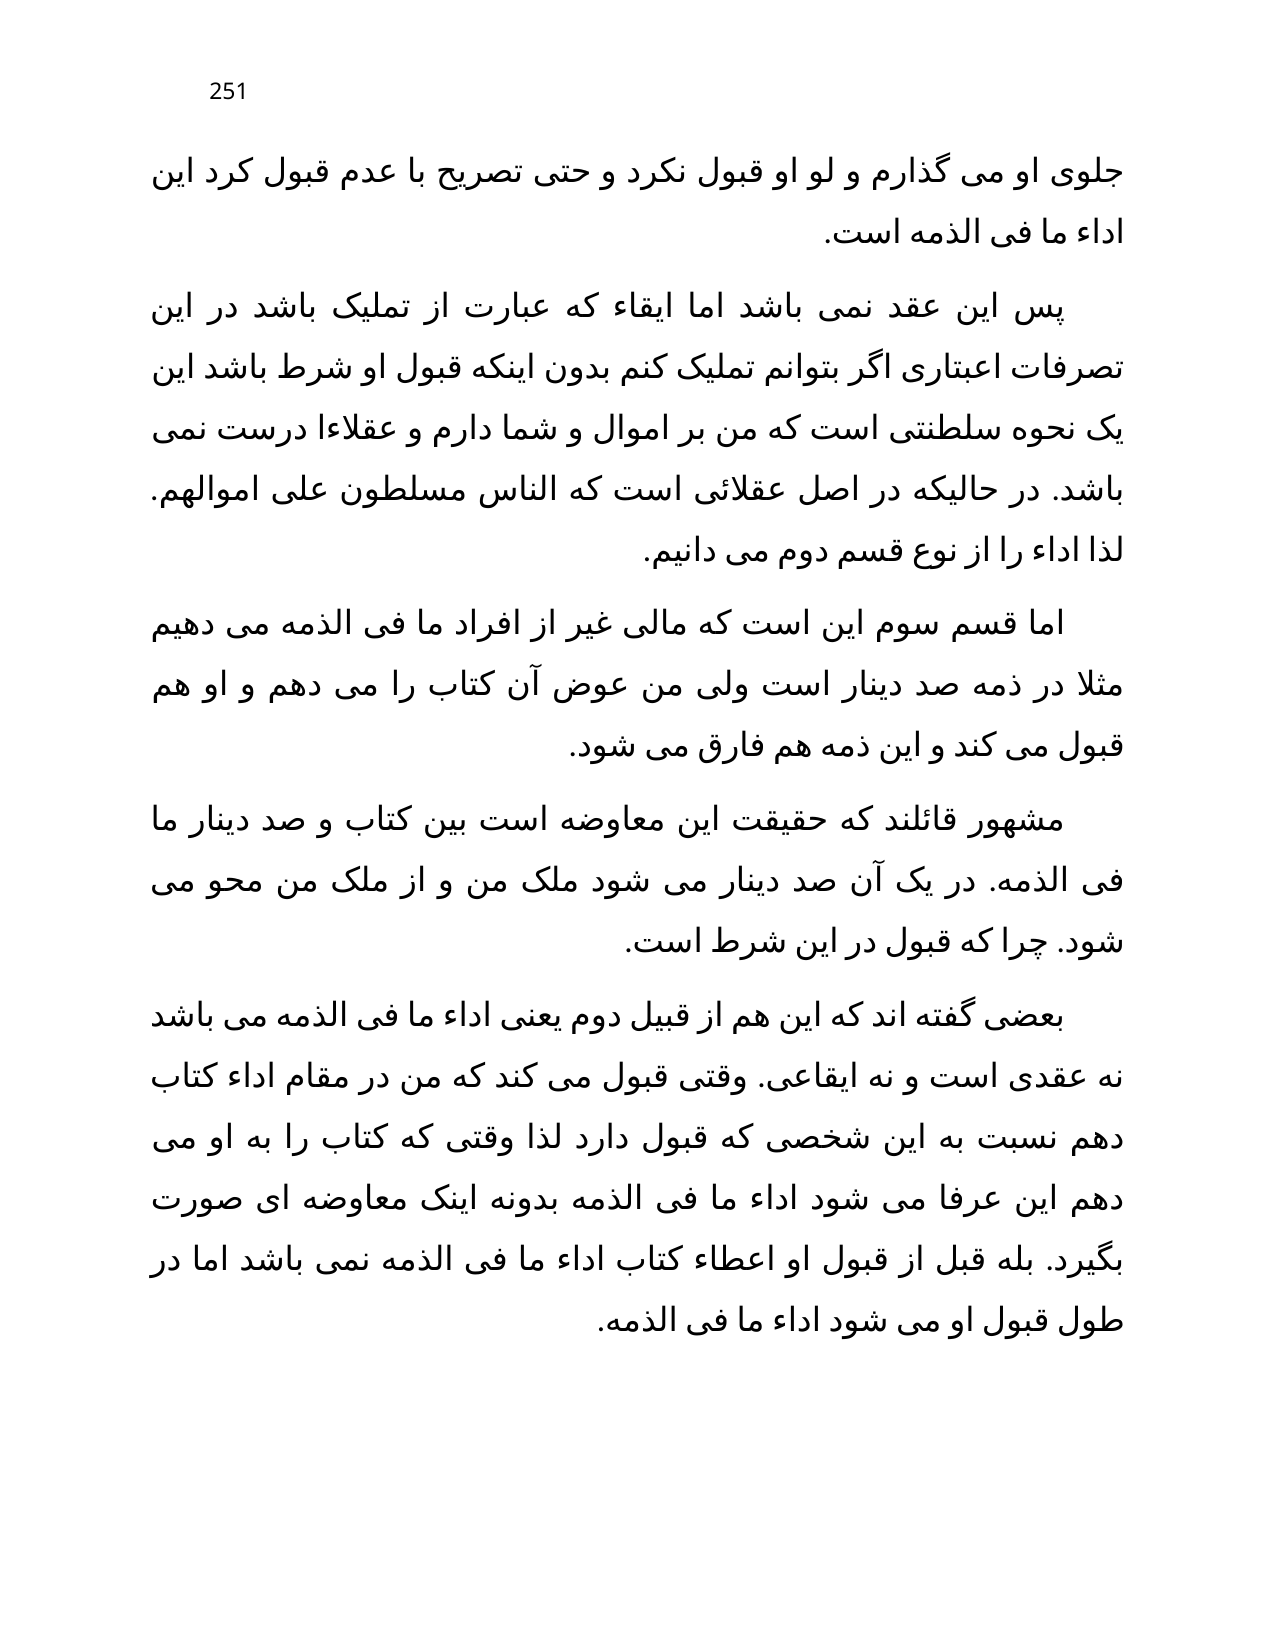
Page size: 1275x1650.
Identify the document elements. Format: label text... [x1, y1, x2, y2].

text اما قسم سوم این است که مالی غیر از افراد ما فی الذمه می دهیم مثلا در ذمه صد دینار است ولی من عوض آن کتاب را می دهم و او هم قبول می کند و این ذمه هم فارق می شود. [150, 602, 1125, 765]
text مشهور قائلند که حقیقت این معاوضه است بین کتاب و صد دینار ما فی الذمه. در یک آن صد دینار می شود ملک من و از ملک من محو می شود. چرا که قبول در این شرط است. [150, 798, 1125, 961]
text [150, 150, 1125, 252]
text پس این عقد نمی باشد اما ایقاء که عبارت از تملیک باشد در این تصرفات اعبتاری اگر بتوانم تملیک کنم بدون اینکه قبول او شرط باشد این یک نحوه سلطنتی است که من بر اموال و شما دارم و عقلاءا درست نمی باشد. در حالیکه در اصل عقلائی است که الناس مسلطون علی اموالهم. لذا اداء را از نوع قسم دوم می دانیم. [150, 284, 1125, 569]
text بعضی گفته اند که این هم از قبیل دوم یعنی اداء ما فی الذمه می باشد نه عقدی است و نه ایقاعی. وقتی قبول می کند که من در مقام اداء کتاب دهم نسبت به این شخصی که قبول دارد لذا وقتی که کتاب را به او می دهم این عرفا می شود اداء ما فی الذمه بدونه اینک معاوضه ای صورت بگیرد. بله قبل از قبول او اعطاء کتاب اداء ما فی الذمه نمی باشد اما در طول قبول او می شود اداء ما فی الذمه. [150, 993, 1125, 1339]
